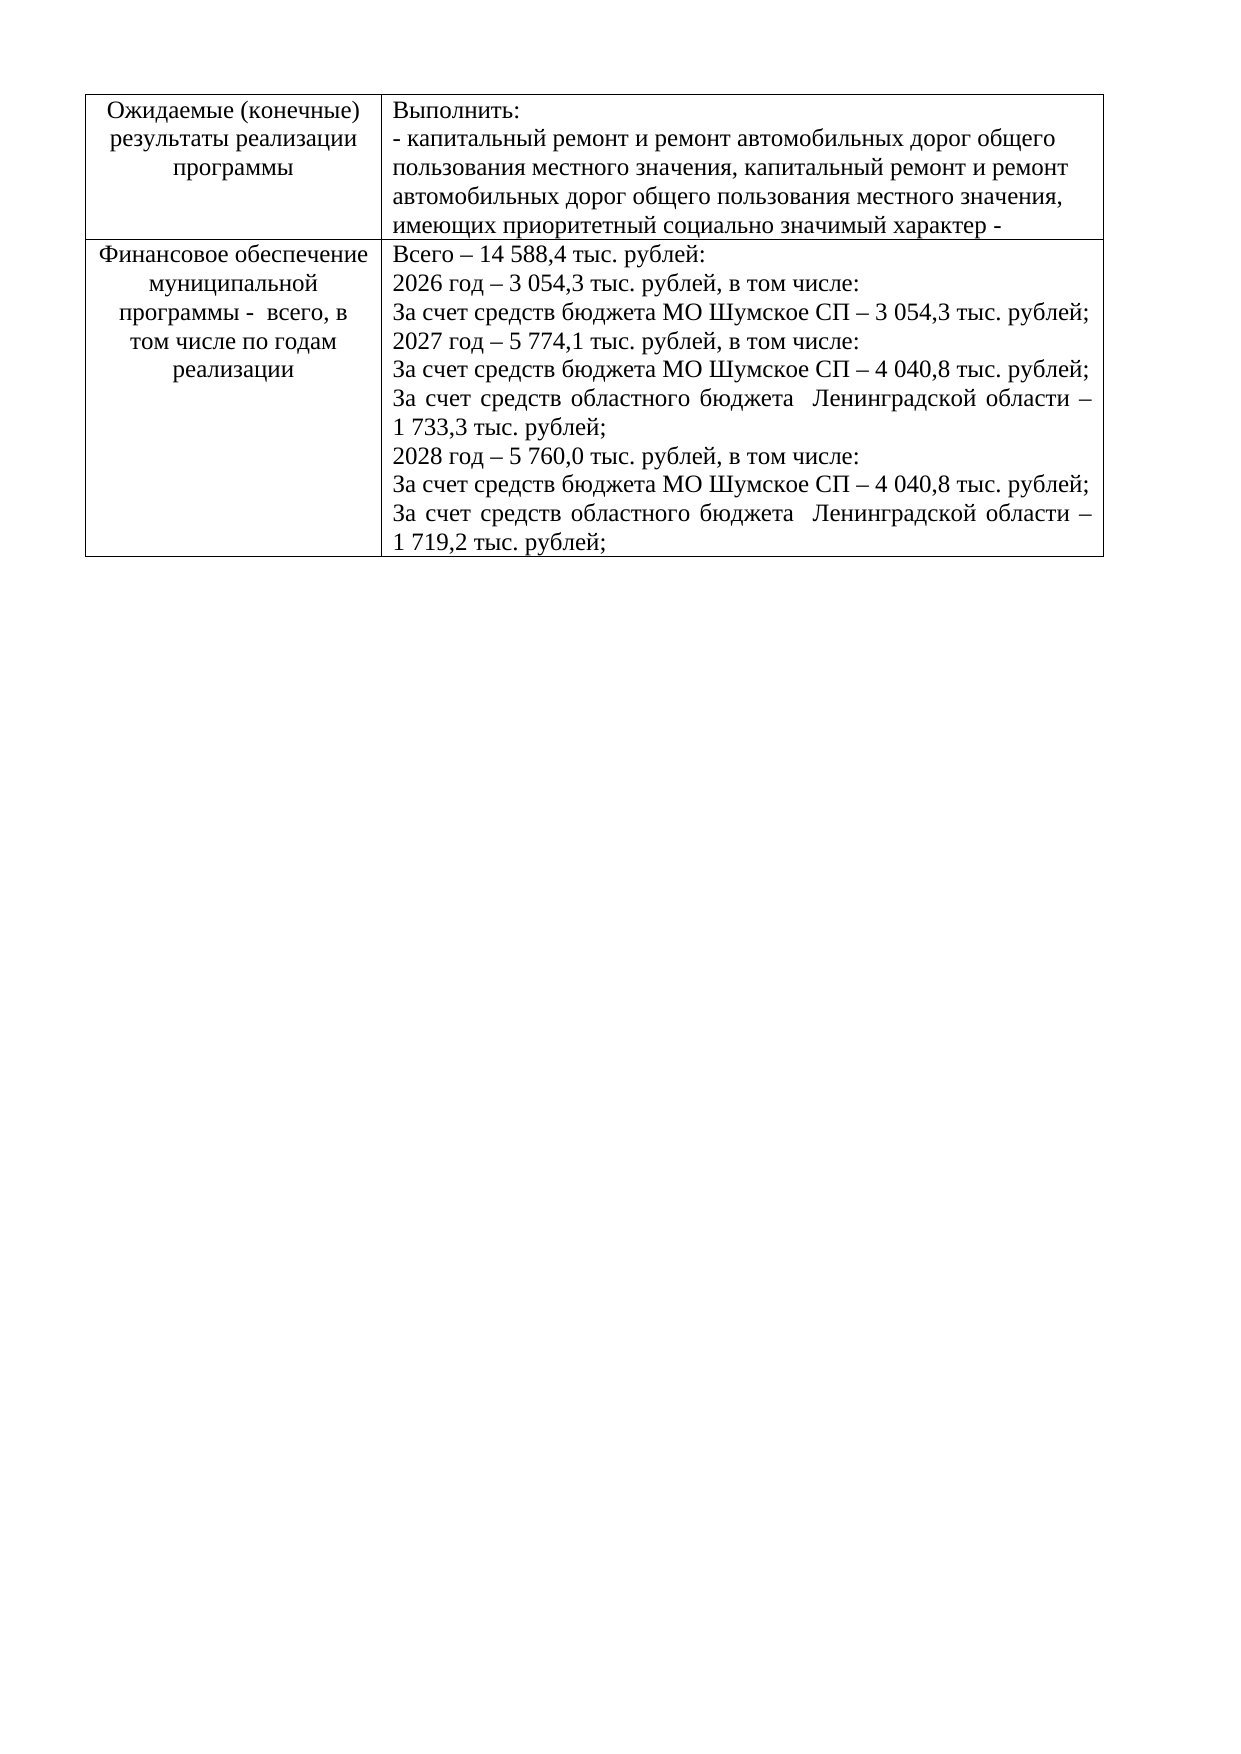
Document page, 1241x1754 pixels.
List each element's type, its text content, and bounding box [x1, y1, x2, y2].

table_cell Финансовое обеспечение муниципальной программы - всего, в том числе по годам реализации [86, 240, 381, 556]
table_cell Ожидаемые (конечные) результаты реализации программы [86, 95, 381, 238]
table_cell Всего – 14 588,4 тыс. рублей: 2026 год – 3 054,3 тыс. рублей, в том числе: За счет средств бюджета МО Шумское СП – 3 054,3 тыс. рублей; 2027 год – 5 774,1 тыс. рублей, в том числе: За счет средств бюджета МО Шумское СП – 4 040,8 тыс. рублей; За счет средств областного бюджета Ленинградской области – 1 733,3 тыс. рублей; 2028 год – 5 760,0 тыс. рублей, в том числе: За счет средств бюджета МО Шумское СП – 4 040,8 тыс. рублей; За счет средств областного бюджета Ленинградской области – 1 719,2 тыс. рублей; [382, 240, 1103, 556]
table_cell Выполнить: - капитальный ремонт и ремонт автомобильных дорог общего пользования местного значения, капитальный ремонт и ремонт автомобильных дорог общего пользования местного значения, имеющих приоритетный социально значимый характер - [382, 95, 1103, 238]
